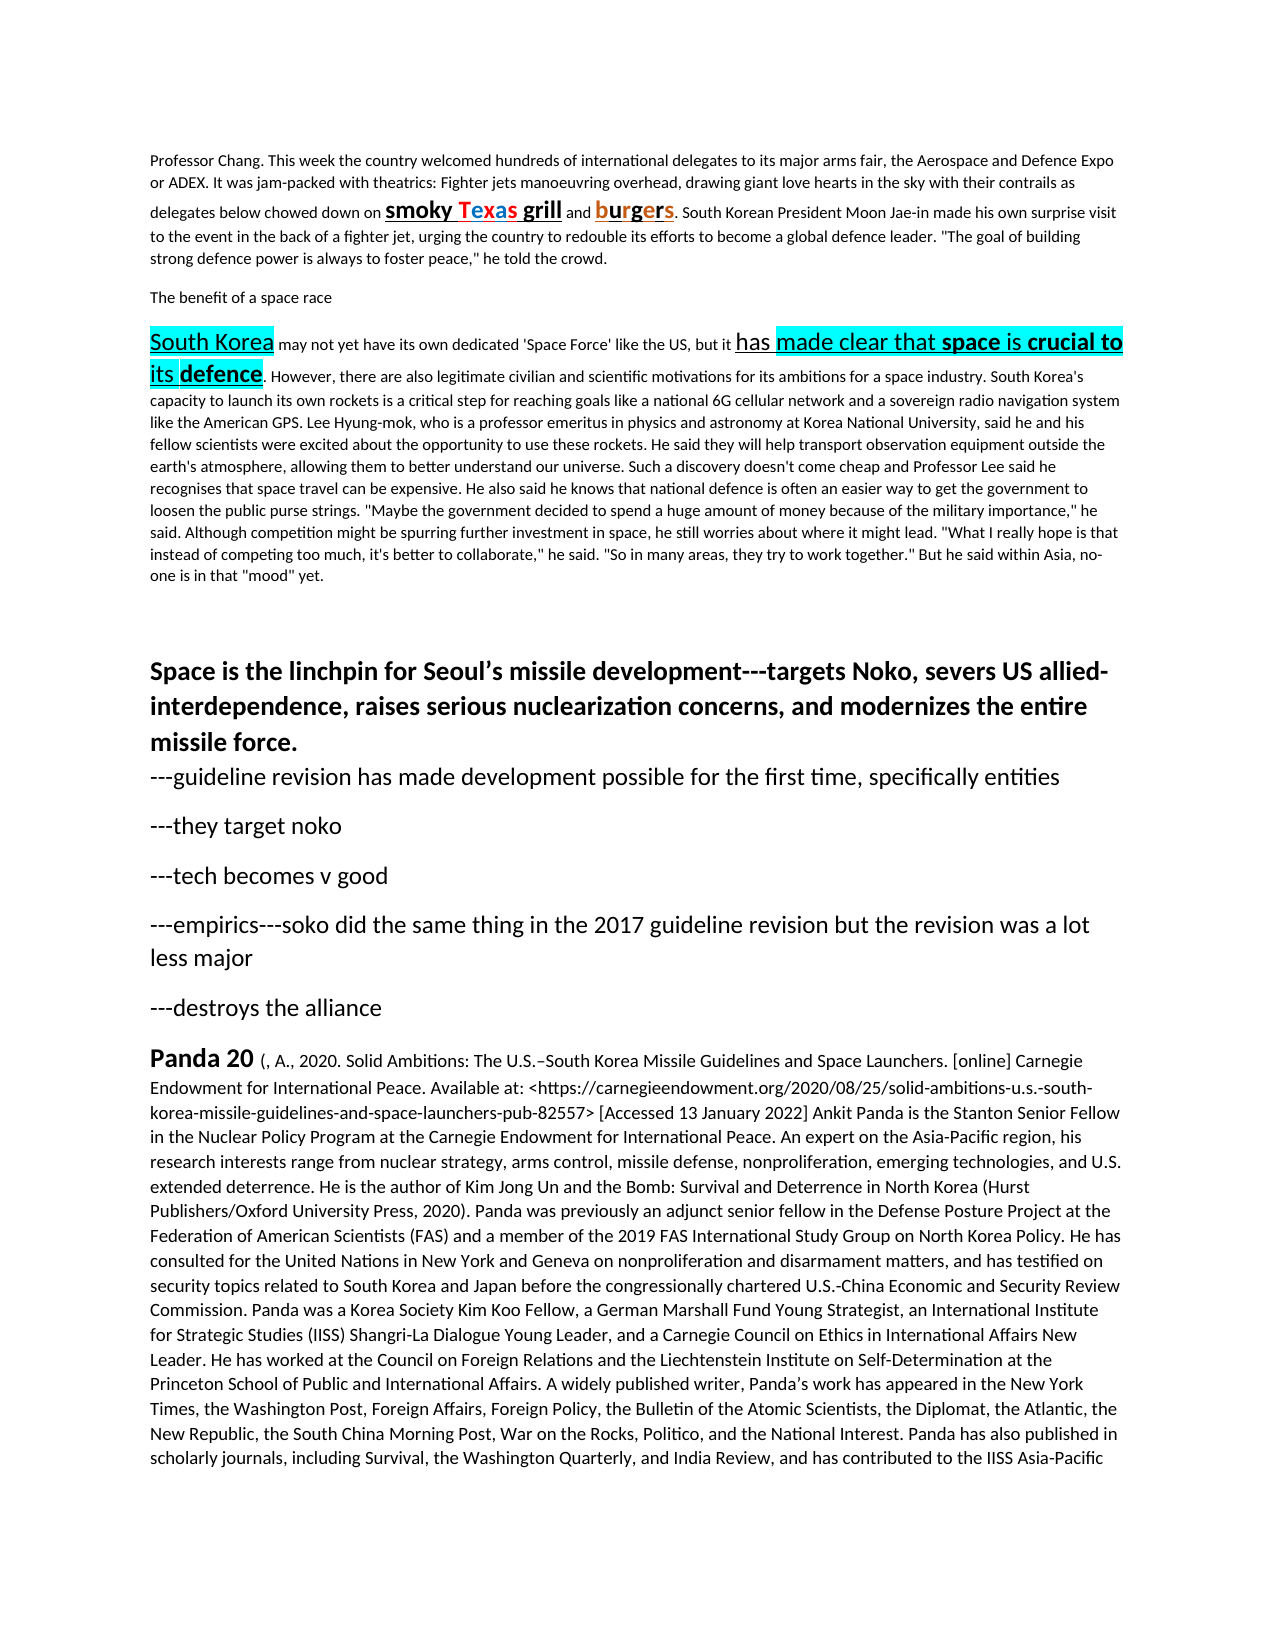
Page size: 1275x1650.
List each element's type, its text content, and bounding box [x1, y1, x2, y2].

text ---they target noko [150, 810, 1125, 841]
text ---tech becomes v good [150, 860, 1125, 890]
text South Korea may not yet have its own dedicated 'Space Force' like the US, but it has made clear that space is crucial to its defence. However, there are also legitimate civilian and scientific motivations for its ambitions for a space industry. South Korea's capacity to launch its own rockets is a critical step for reaching goals like a national 6G cellular network and a sovereign radio navigation system like the American GPS. Lee Hyung-mok, who is a professor emeritus in physics and astronomy at Korea National University, said he and his fellow scientists were excited about the opportunity to use these rockets. He said they will help transport observation equipment outside the earth's atmosphere, allowing them to better understand our universe. Such a discovery doesn't come cheap and Professor Lee said he recognises that space travel can be expensive. He also said he knows that national defence is often an easier way to get the government to loosen the public purse strings. "Maybe the government decided to spend a huge amount of money because of the military importance," he said. Although competition might be spurring further investment in space, he still worries about where it might lead. "What I really hope is that instead of competing too much, it's better to collaborate," he said. "So in many areas, they try to work together." But he said within Asia, no-one is in that "mood" yet. [150, 326, 1125, 586]
text ---guideline revision has made development possible for the first time, specifically entities [150, 761, 1125, 791]
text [150, 150, 1125, 269]
subtitle Space is the linchpin for Seoul’s missile development---targets Noko, severs US allied-interdependence, raises serious nuclearization concerns, and modernizes the entire missile force. [150, 654, 1125, 758]
text ---destroys the alliance [150, 992, 1125, 1022]
text ---empirics---soko did the same thing in the 2017 guideline revision but the revision was a lot less major [150, 909, 1125, 973]
text The benefit of a space race [150, 287, 1125, 307]
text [150, 1041, 1125, 1469]
